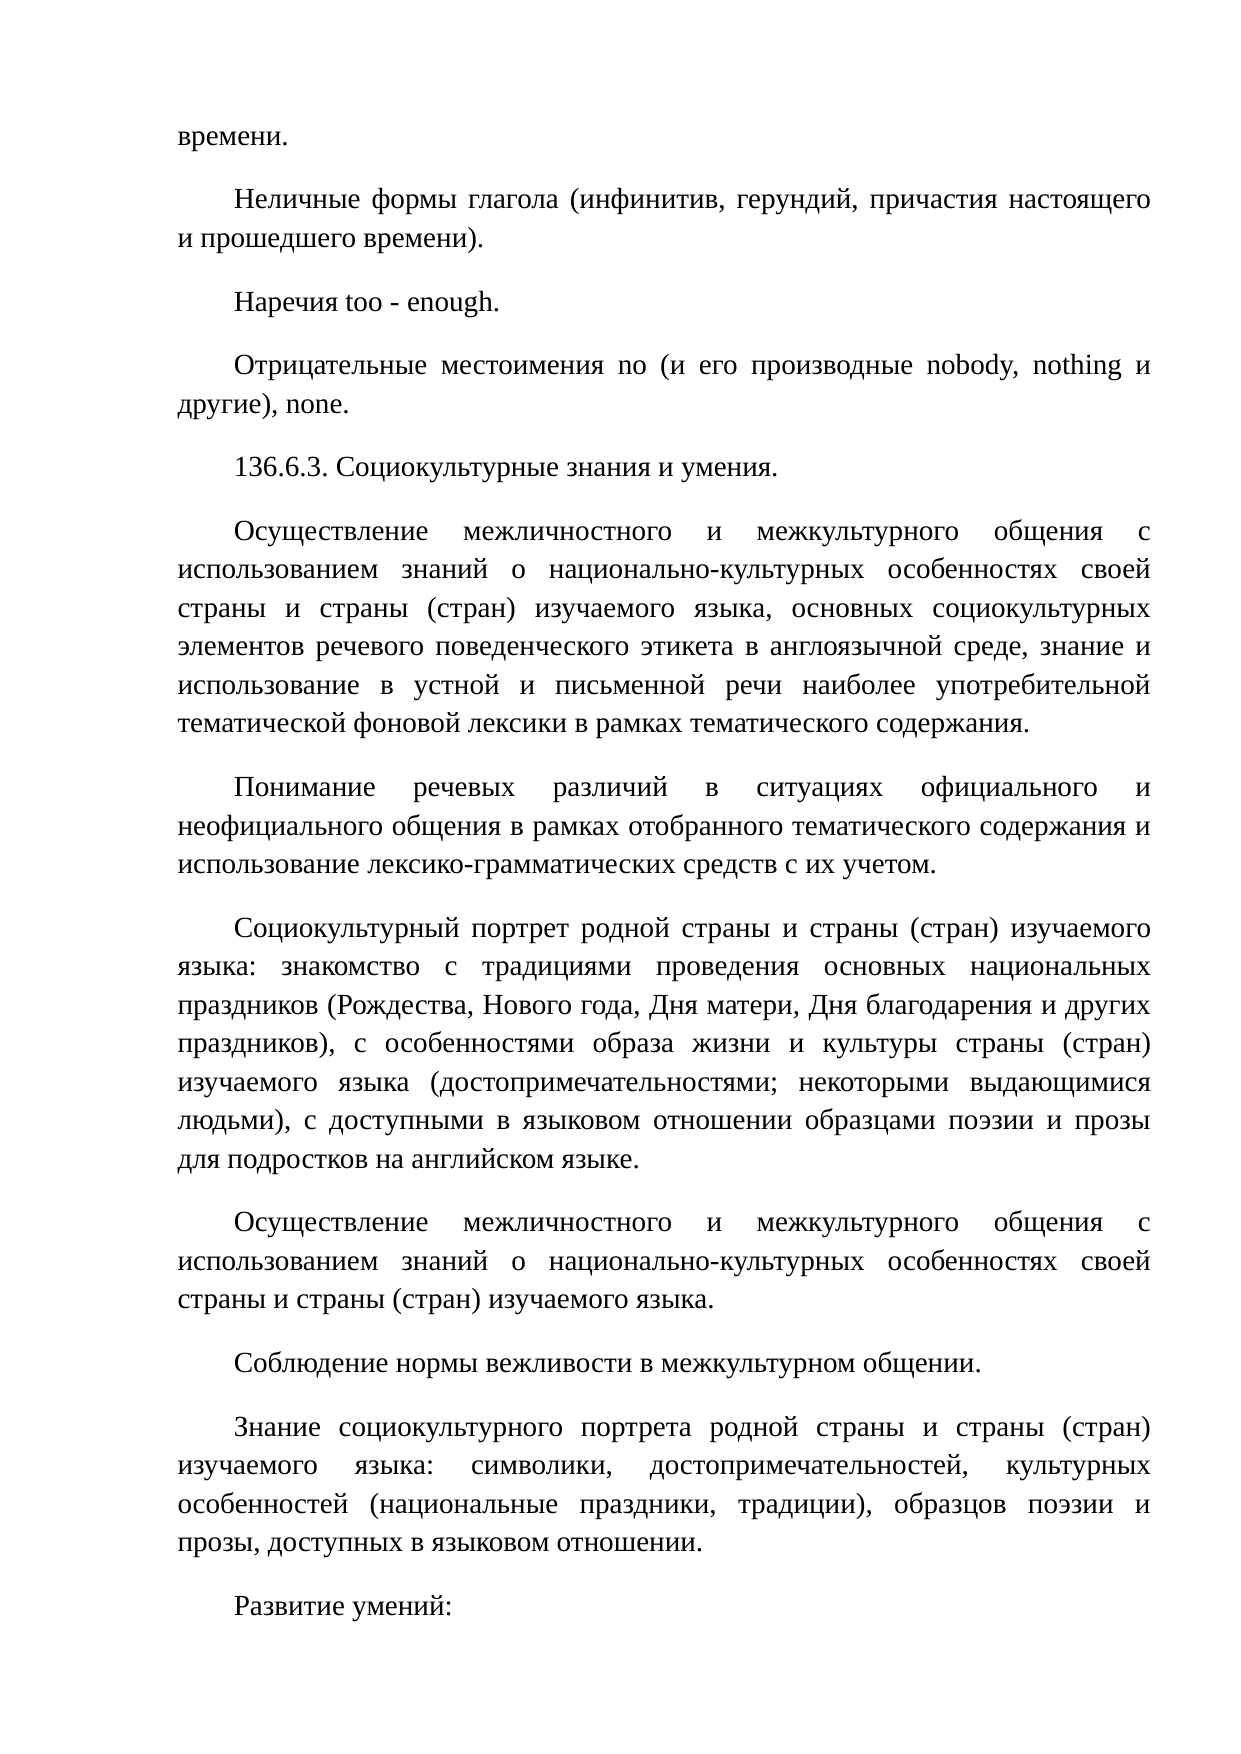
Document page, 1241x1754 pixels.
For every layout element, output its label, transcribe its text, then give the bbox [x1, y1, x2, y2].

text Социокультурный портрет родной страны и страны (стран) изучаемого языка: знакомство с традициями проведения основных национальных праздников (Рождества, Нового года, Дня матери, Дня благодарения и других праздников), с особенностями образа жизни и культуры страны (стран) изучаемого языка (достопримечательностями; некоторыми выдающимися людьми), с доступными в языковом отношении образцами поэзии и прозы для подростков на английском языке. [177, 910, 1152, 1174]
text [177, 118, 1152, 152]
text Отрицательные местоимения no (и его производные nobody, nothing и другие), none. [177, 347, 1152, 419]
text Неличные формы глагола (инфинитив, герундий, причастия настоящего и прошедшего времени). [177, 182, 1152, 254]
text Осуществление межличностного и межкультурного общения с использованием знаний о национально-культурных особенностях своей страны и страны (стран) изучаемого языка, основных социокультурных элементов речевого поведенческого этикета в англоязычной среде, знание и использование в устной и письменной речи наиболее употребительной тематической фоновой лексики в рамках тематического содержания. [177, 513, 1152, 739]
text Знание социокультурного портрета родной страны и страны (стран) изучаемого языка: символики, достопримечательностей, культурных особенностей (национальные праздники, традиции), образцов поэзии и прозы, доступных в языковом отношении. [177, 1409, 1152, 1558]
text Соблюдение нормы вежливости в межкультурном общении. [177, 1345, 1152, 1379]
text Осуществление межличностного и межкультурного общения с использованием знаний о национально-культурных особенностях своей страны и страны (стран) изучаемого языка. [177, 1204, 1152, 1315]
text 136.6.3. Социокультурные знания и умения. [177, 449, 1152, 483]
text Наречия too - enough. [177, 284, 1152, 317]
text Развитие умений: [177, 1588, 1152, 1621]
text Понимание речевых различий в ситуациях официального и неофициального общения в рамках отобранного тематического содержания и использование лексико-грамматических средств с их учетом. [177, 769, 1152, 880]
